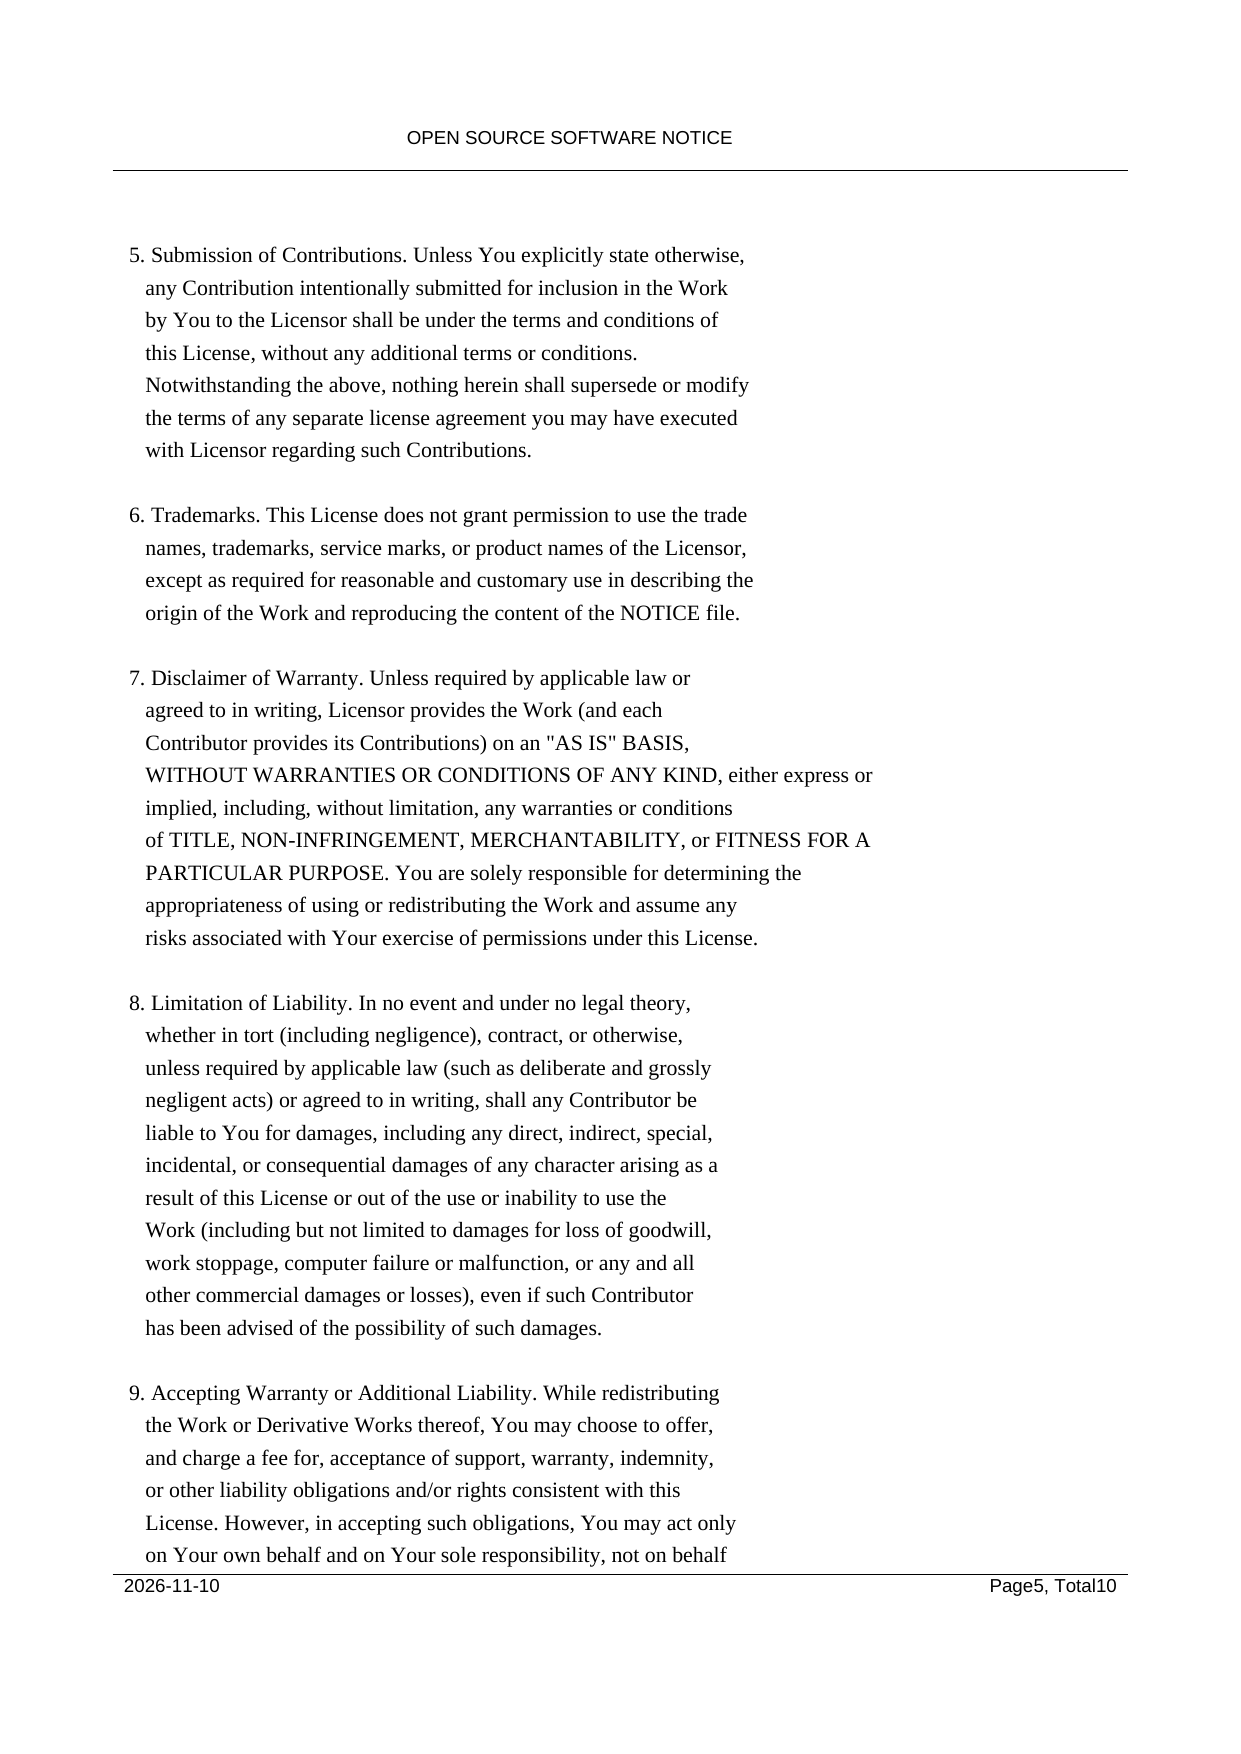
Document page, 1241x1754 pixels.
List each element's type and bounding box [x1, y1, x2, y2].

text [112, 206, 1128, 1571]
